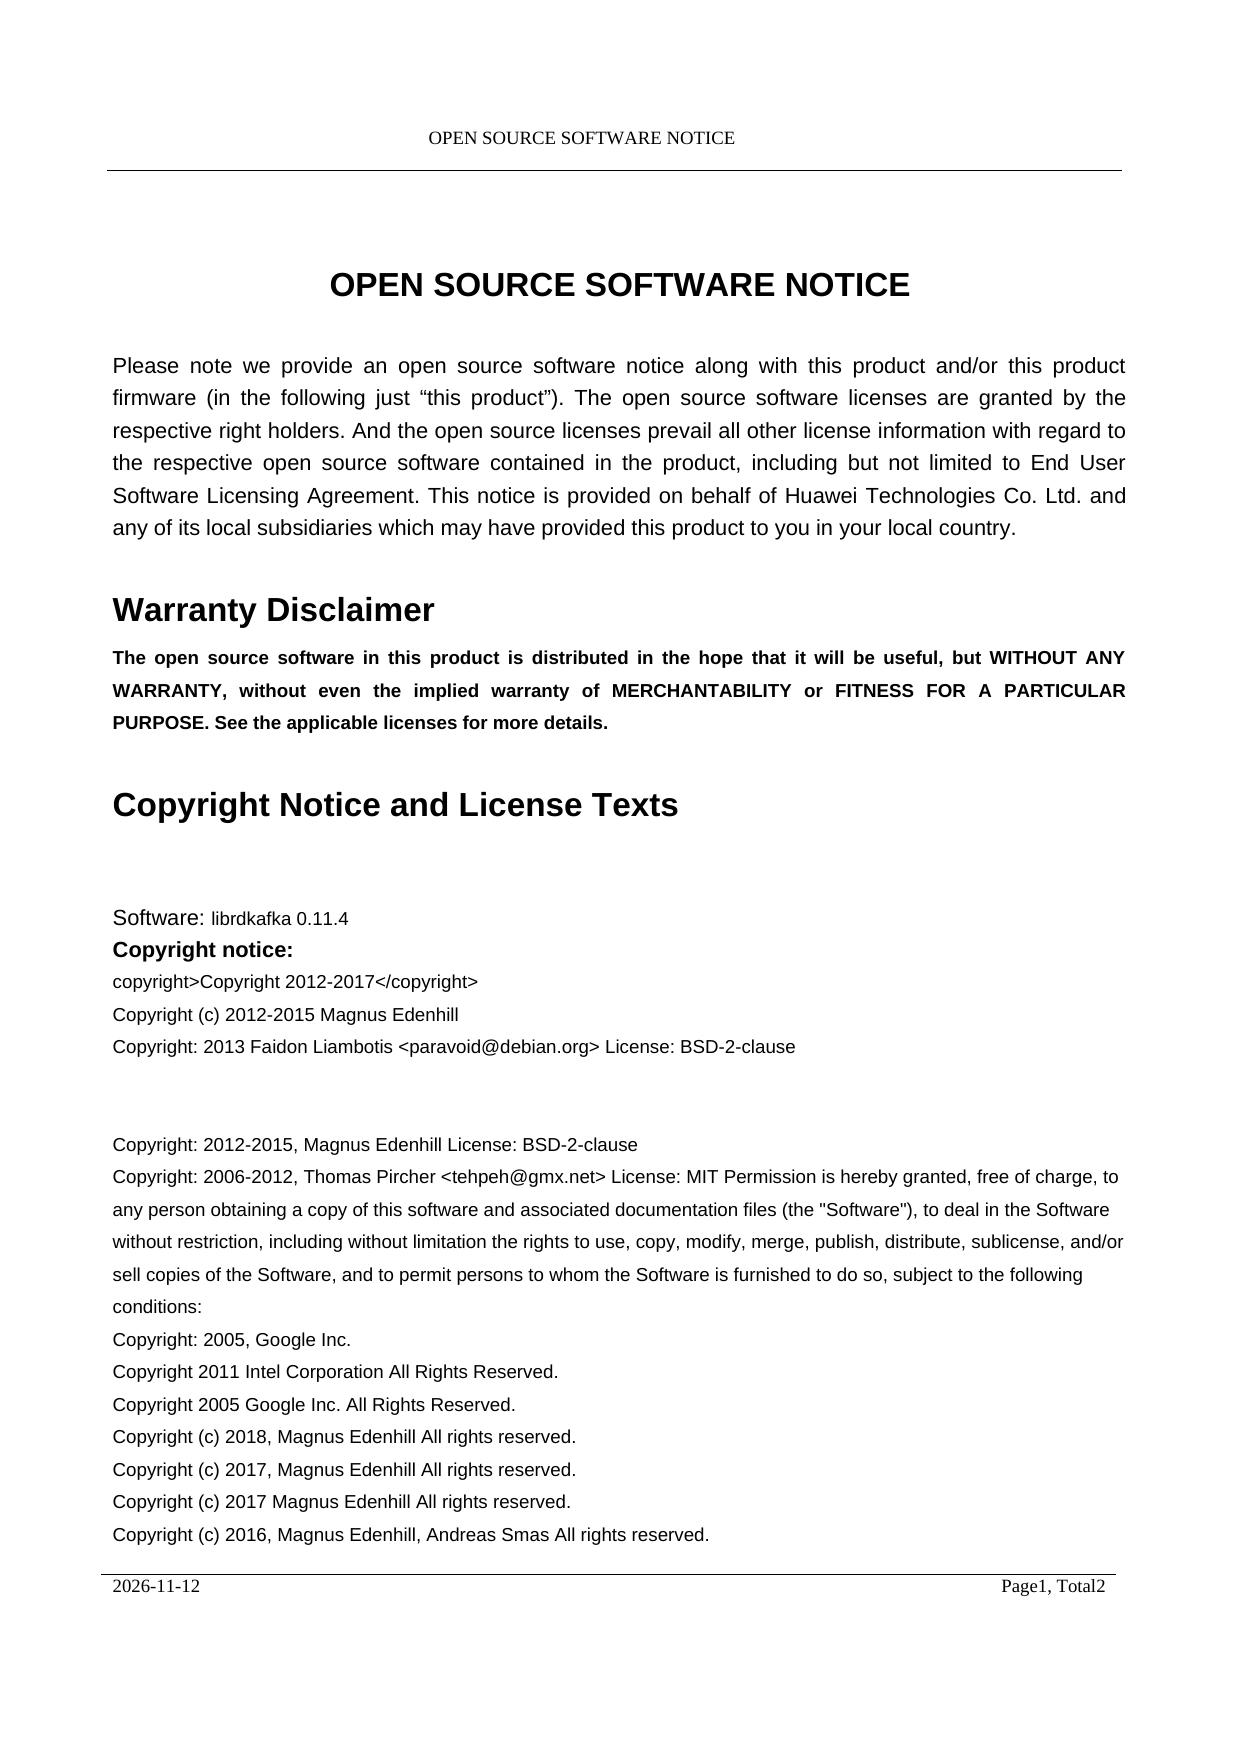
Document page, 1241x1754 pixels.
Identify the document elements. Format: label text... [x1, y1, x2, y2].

text OPEN SOURCE SOFTWARE NOTICE [112, 251, 1128, 316]
text Warranty Disclaimer [112, 576, 1128, 641]
text Copyright: 2012-2015, Magnus Edenhill License: BSD-2-clause [112, 1128, 1128, 1161]
text Copyright (c) 2016, Magnus Edenhill, Andreas Smas All rights reserved. [112, 1518, 1128, 1551]
text Copyright (c) 2018, Magnus Edenhill All rights reserved. [112, 1421, 1128, 1453]
text copyright>Copyright 2012-2017</copyright> [112, 966, 1128, 998]
text Copyright (c) 2017, Magnus Edenhill All rights reserved. [112, 1453, 1128, 1486]
text Copyright (c) 2012-2015 Magnus Edenhill [112, 998, 1128, 1031]
text Software: librdkafka 0.11.4 [112, 901, 1128, 933]
text Copyright Notice and License Texts [112, 771, 1128, 836]
text Copyright: 2013 Faidon Liambotis <paravoid@debian.org> License: BSD-2-clause [112, 1031, 1128, 1128]
text Copyright (c) 2017 Magnus Edenhill All rights reserved. [112, 1486, 1128, 1518]
text The open source software in this product is distributed in the hope that it will be useful, but WITHOUT ANY WARRANTY, without even the implied warranty of MERCHANTABILITY or FITNESS FOR A PARTICULAR PURPOSE. See the applicable licenses for more details. [112, 641, 1128, 739]
text Copyright 2005 Google Inc. All Rights Reserved. [112, 1388, 1128, 1421]
text Copyright: 2005, Google Inc. [112, 1323, 1128, 1356]
text Copyright notice: [112, 933, 1128, 966]
text Copyright: 2006-2012, Thomas Pircher <tehpeh@gmx.net> License: MIT Permission is hereby granted, free of charge, to any person obtaining a copy of this software and associated documentation files (the "Software"), to deal in the Software without restriction, including without limitation the rights to use, copy, modify, merge, publish, distribute, sublicense, and/or sell copies of the Software, and to permit persons to whom the Software is furnished to do so, subject to the following conditions: [112, 1161, 1128, 1323]
text Please note we provide an open source software notice along with this product and/or this product firmware (in the following just “this product”). The open source software licenses are granted by the respective right holders. And the open source licenses prevail all other license information with regard to the respective open source software contained in the product, including but not limited to End User Software Licensing Agreement. This notice is provided on behalf of Huawei Technologies Co. Ltd. and any of its local subsidiaries which may have provided this product to you in your local country. [112, 349, 1128, 544]
text Copyright 2011 Intel Corporation All Rights Reserved. [112, 1356, 1128, 1388]
